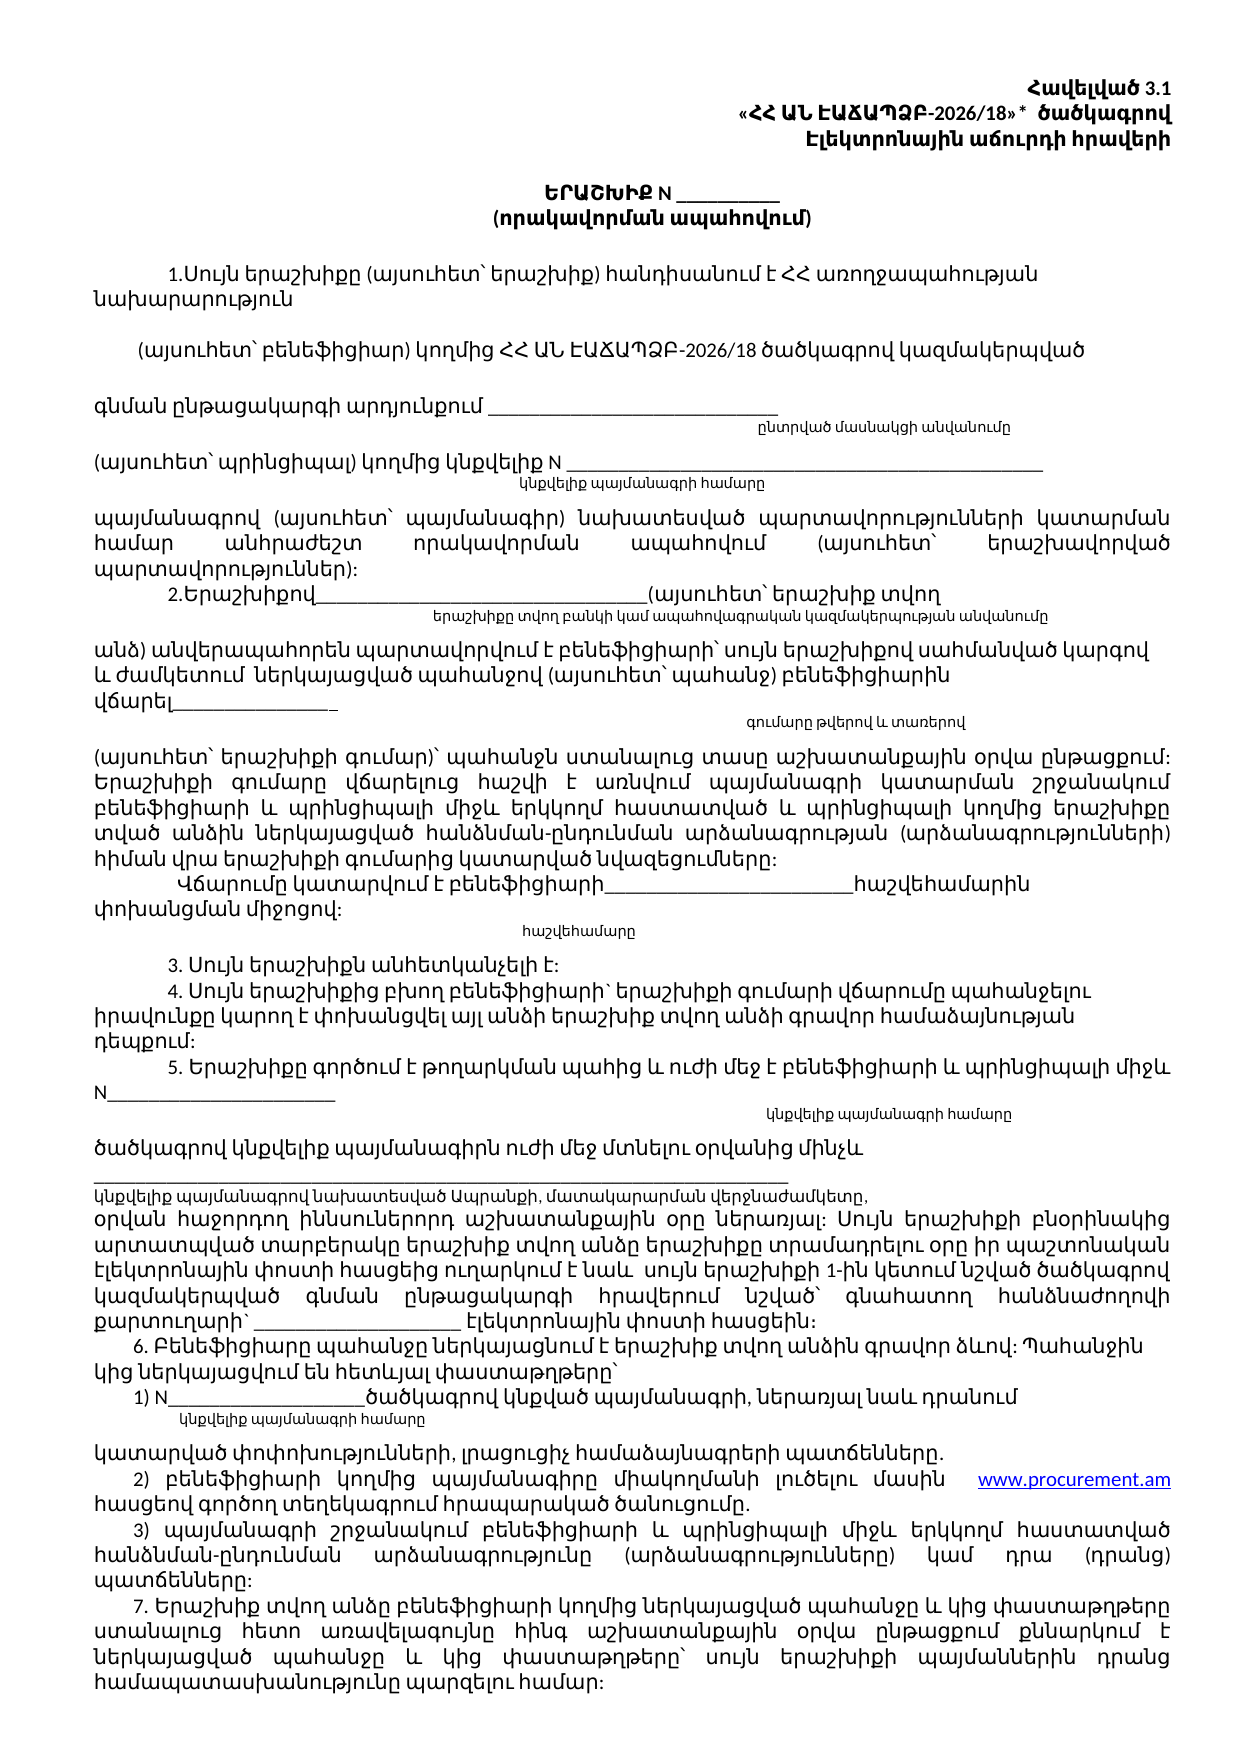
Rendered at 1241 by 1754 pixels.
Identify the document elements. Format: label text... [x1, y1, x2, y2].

text Վճարումը կատարվում է բենեֆիցիարի________________________հաշվեհամարին փոխանցման միջոցով: [94, 871, 1171, 922]
text ծածկագրով կնքվելիք պայմանագիրն ուժի մեջ մտնելու օրվանից մինչև [94, 1136, 1171, 1161]
text 6. Բենեֆիցիարը պահանջը ներկայացնում է երաշխիք տվող անձին գրավոր ձևով: Պահանջին կից ներկայացվում են հետևյալ փաստաթղթերը՝ [94, 1334, 1171, 1384]
text 2.Երաշխիքով________________________________(այսուհետ՝ երաշխիք տվող [94, 581, 1171, 607]
text (որակավորման ապահովում) [94, 205, 1171, 231]
text ընտրված մասնակցի անվանումը [94, 419, 1171, 449]
text գնման ընթացակարգի արդյունքում ____________________________ [94, 393, 1171, 419]
text կնքվելիք պայմանագրով նախատեսված Ապրանքի, մատակարարման վերջնաժամկետը, [94, 1186, 1171, 1207]
text Հավելված 3.1 [94, 75, 1171, 100]
text 3. Սույն երաշխիքն անհետկանչելի է: [94, 952, 1171, 978]
text (այսուհետ՝ երաշխիքի գումար)՝ պահանջն ստանալուց տասը աշխատանքային օրվա ընթացքում: Երաշխիքի գումարը վճարելուց հաշվի է առնվում պայմանագրի կատարման շրջանակում բենեֆիցիարի և պրինցիպալի միջև երկկողմ հաստատված և պրինցիպալի կողմից երաշխիքը տված անձին ներկայացված հանձնման-ընդունման արձանագրության (արձանագրությունների) հիման վրա երաշխիքի գումարից կատարված նվազեցումները: [94, 744, 1171, 871]
text ԵՐԱՇԽԻՔ N __________ [94, 180, 1171, 205]
text «ՀՀ ԱՆ ԷԱՃԱՊՁԲ-2026/18»* ծածկագրով [94, 100, 1171, 126]
text (այսուհետ՝ բենեֆիցիար) կողմից ՀՀ ԱՆ ԷԱՃԱՊՁԲ-2026/18 ծածկագրով կազմակերպված [94, 337, 1171, 393]
text կնքվելիք պայմանագրի համարը [94, 1410, 1171, 1441]
text կատարված փոփոխությունների, լրացուցիչ համաձայնագրերի պատճենները. [94, 1441, 1171, 1466]
text 2) բենեֆիցիարի կողմից պայմանագիրը միակողմանի լուծելու մասին www.procurement.am հասցեով գործող տեղեկագրում հրապարակած ծանուցումը. [94, 1466, 1171, 1517]
text Էլեկտրոնային աճուրդի հրավերի [94, 126, 1171, 151]
text 1) N___________________ծածկագրով կնքված պայմանագրի, ներառյալ նաև դրանում [94, 1384, 1171, 1410]
text 1.Սույն երաշխիքը (այսուհետ՝ երաշխիք) հանդիսանում է ՀՀ առողջապահության նախարարություն [94, 261, 1171, 312]
text երաշխիքը տվող բանկի կամ ապահովագրական կազմակերպության անվանումը [94, 607, 1171, 637]
text 3) պայմանագրի շրջանակում բենեֆիցիարի և պրինցիպալի միջև երկկողմ հաստատված հանձնման-ընդունման արձանագրությունը (արձանագրությունները) կամ դրա (դրանց) պատճենները: [94, 1517, 1171, 1593]
text անձ) անվերապահորեն պարտավորվում է բենեֆիցիարի՝ սույն երաշխիքով սահմանված կարգով և ժամկետում ներկայացված պահանջով (այսուհետ՝ պահանջ) բենեֆիցիարին վճարել_______________ [94, 637, 1171, 713]
text գումարը թվերով և տառերով [241, 713, 1171, 744]
text հաշվեհամարը [167, 922, 1171, 952]
text օրվան հաջորդող իննսուներորդ աշխատանքային օրը ներառյալ: Սույն երաշխիքի բնօրինակից արտատպված տարբերակը երաշխիք տվող անձը երաշխիքը տրամադրելու օրը իր պաշտոնական էլեկտրոնային փոստի հասցեից ուղարկում է նաև սույն երաշխիքի 1-ին կետում նշված ծածկագրով կազմակերպված գնման ընթացակարգի հրավերում նշված՝ գնահատող հանձնաժողովի քարտուղարի` ____________________ էլեկտրոնային փոստի հասցեին։ [94, 1207, 1171, 1334]
text (այսուհետ՝ պրինցիպալ) կողմից կնքվելիք N ______________________________________________ կնքվելիք պայմանագրի համարը [94, 449, 1171, 505]
text պայմանագրով (այսուհետ՝ պայմանագիր) նախատեսված պարտավորությունների կատարման համար անհրաժեշտ որակավորման ապահովում (այսուհետ՝ երաշխավորված պարտավորություններ): [94, 505, 1171, 581]
text ___________________________________________________________________ [94, 1161, 1171, 1186]
text 5. Երաշխիքը գործում է թողարկման պահից և ուժի մեջ է բենեֆիցիարի և պրինցիպալի միջև N______________________ [94, 1054, 1171, 1105]
text կնքվելիք պայմանագրի համարը [610, 1105, 1171, 1136]
text 4. Սույն երաշխիքից բխող բենեֆիցիարի` երաշխիքի գումարի վճարումը պահանջելու իրավունքը կարող է փոխանցվել այլ անձի երաշխիք տվող անձի գրավոր համաձայնության դեպքում: [94, 978, 1171, 1054]
text 7. Երաշխիք տվող անձը բենեֆիցիարի կողմից ներկայացված պահանջը և կից փաստաթղթերը ստանալուց հետո առավելագույնը հինգ աշխատանքային օրվա ընթացքում քննարկում է ներկայացված պահանջը և կից փաստաթղթերը՝ սույն երաշխիքի պայմաններին դրանց համապատասխանությունը պարզելու համար: [94, 1593, 1171, 1695]
